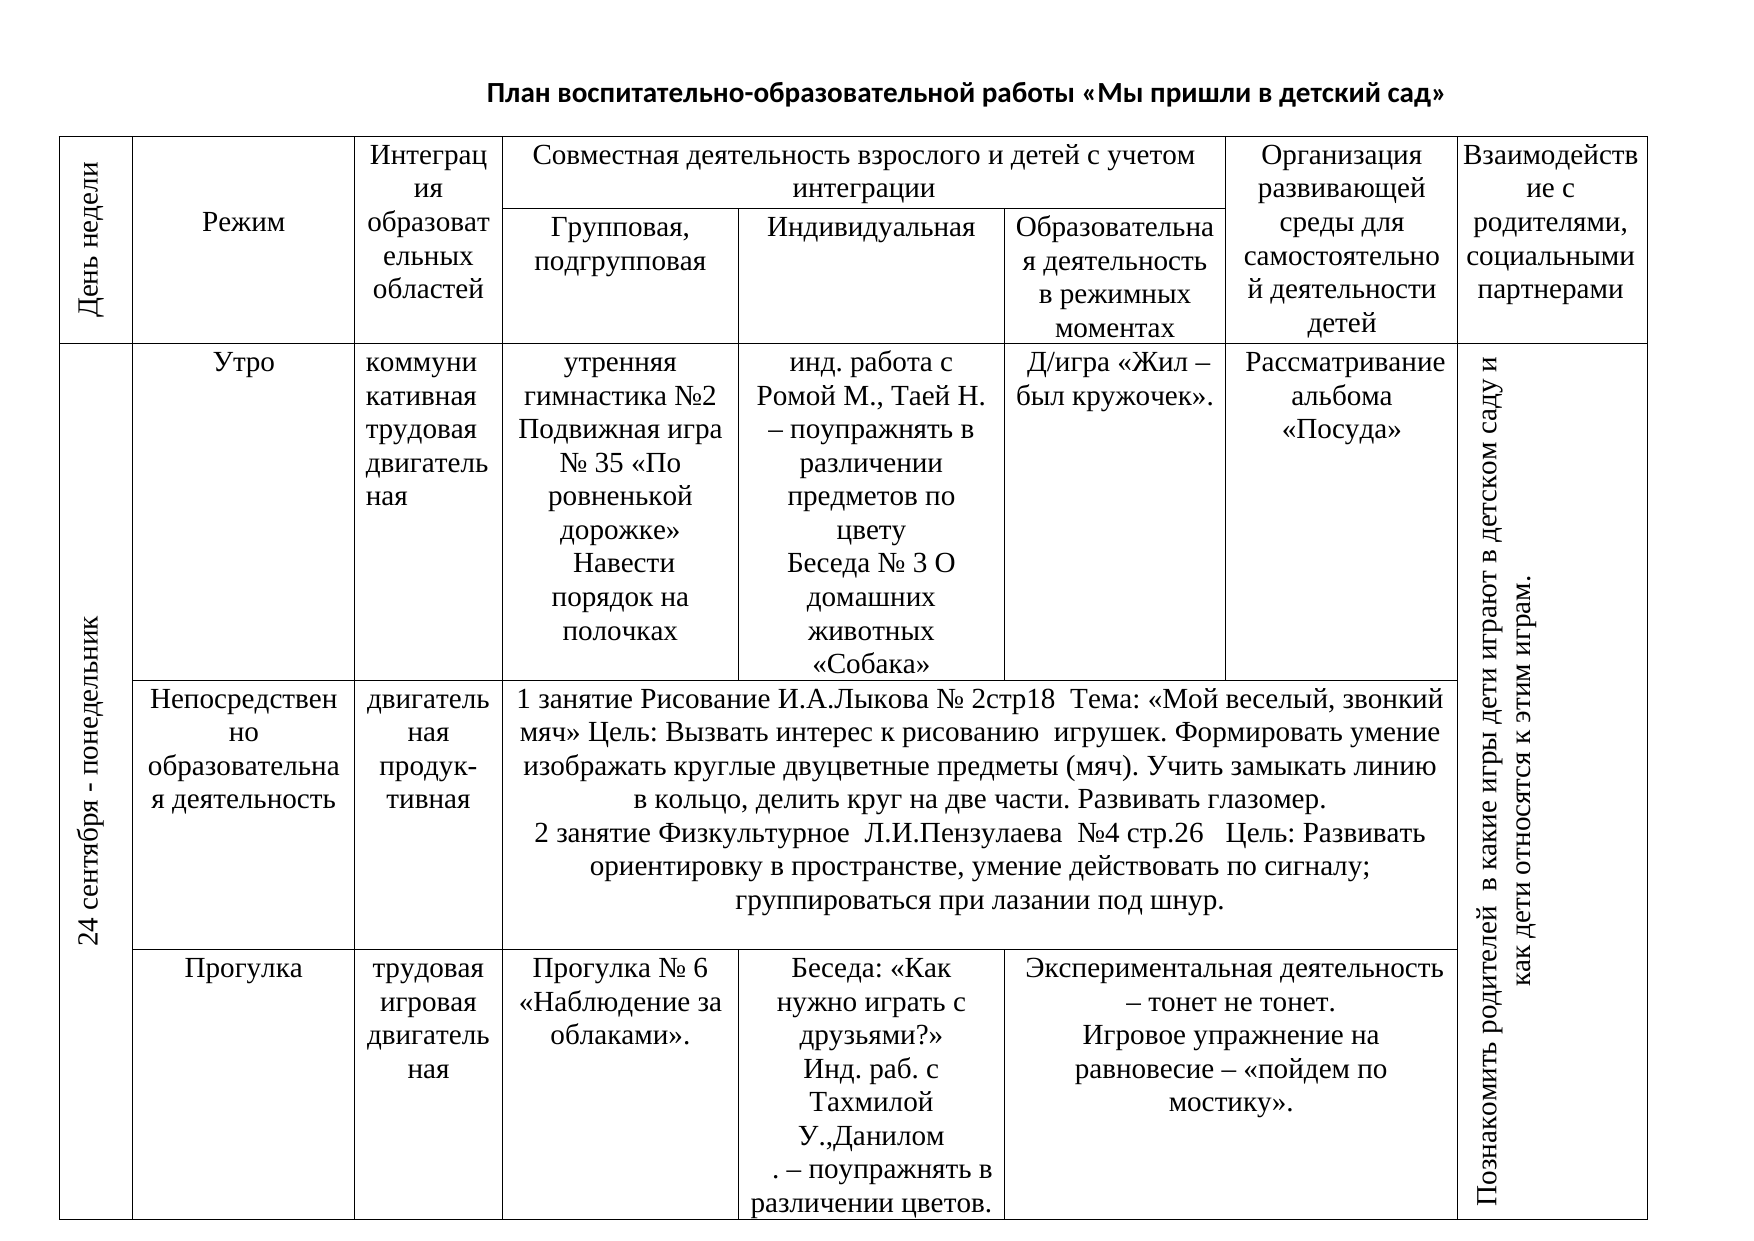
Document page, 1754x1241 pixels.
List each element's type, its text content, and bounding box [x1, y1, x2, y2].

table_cell Утро [133, 344, 354, 680]
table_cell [739, 950, 1004, 1218]
table_header Взаимодействие с родителями, социальными партнерами [1458, 137, 1647, 343]
text План воспитательно-образовательной работы «Мы пришли в детский сад» [118, 74, 1636, 110]
table_cell инд. работа с Ромой М., Таей Н. – поупражнять в различении предметов по цвету Беседа № 3 О домашних животных «Собака» [739, 344, 1004, 680]
table_header Организация развивающей среды для самостоятельной деятельности детей [1226, 137, 1457, 343]
table_header День недели [60, 137, 132, 343]
table_cell двигательная продук-тивная [355, 681, 502, 949]
table_cell Групповая, подгрупповая [503, 209, 738, 343]
table_cell Образовательная деятельность в режимных моментах [1005, 209, 1225, 343]
table_cell Непосредственно образовательная деятельность [133, 681, 354, 949]
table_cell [1005, 950, 1457, 1218]
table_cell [503, 950, 738, 1218]
table_header Режим [133, 137, 354, 343]
table_cell коммуникативная трудовая двигательная [355, 344, 502, 680]
table_cell 1 занятие Рисование И.А.Лыкова № 2стр18 Тема: «Мой веселый, звонкий мяч» Цель: Вызвать интерес к рисованию игрушек. Формировать умение изображать круглые двуцветные предметы (мяч). Учить замыкать линию в кольцо, делить круг на две части. Развивать глазомер. 2 занятие Физкультурное Л.И.Пензулаева №4 стр.26 Цель: Развивать ориентировку в пространстве, умение действовать по сигналу; группироваться при лазании под шнур. [503, 681, 1457, 949]
table_cell 24 сентября - понедельник [60, 344, 132, 1218]
table_cell Индивидуальная [739, 209, 1004, 343]
table_cell Д/игра «Жил – был кружочек». [1005, 344, 1225, 680]
table_header Интеграция образовательных областей [355, 137, 502, 343]
table_cell Рассматривание альбома «Посуда» [1226, 344, 1457, 680]
table_header Совместная деятельность взрослого и детей с учетом интеграции [503, 137, 1225, 208]
table_cell Прогулка [133, 950, 354, 1218]
table_cell Познакомить родителей в какие игры дети играют в детском саду и как дети относятся к этим играм. [1458, 344, 1647, 1218]
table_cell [355, 950, 502, 1218]
table_cell утренняя гимнастика №2 Подвижная игра № 35 «По ровненькой дорожке» Навести порядок на полочках [503, 344, 738, 680]
